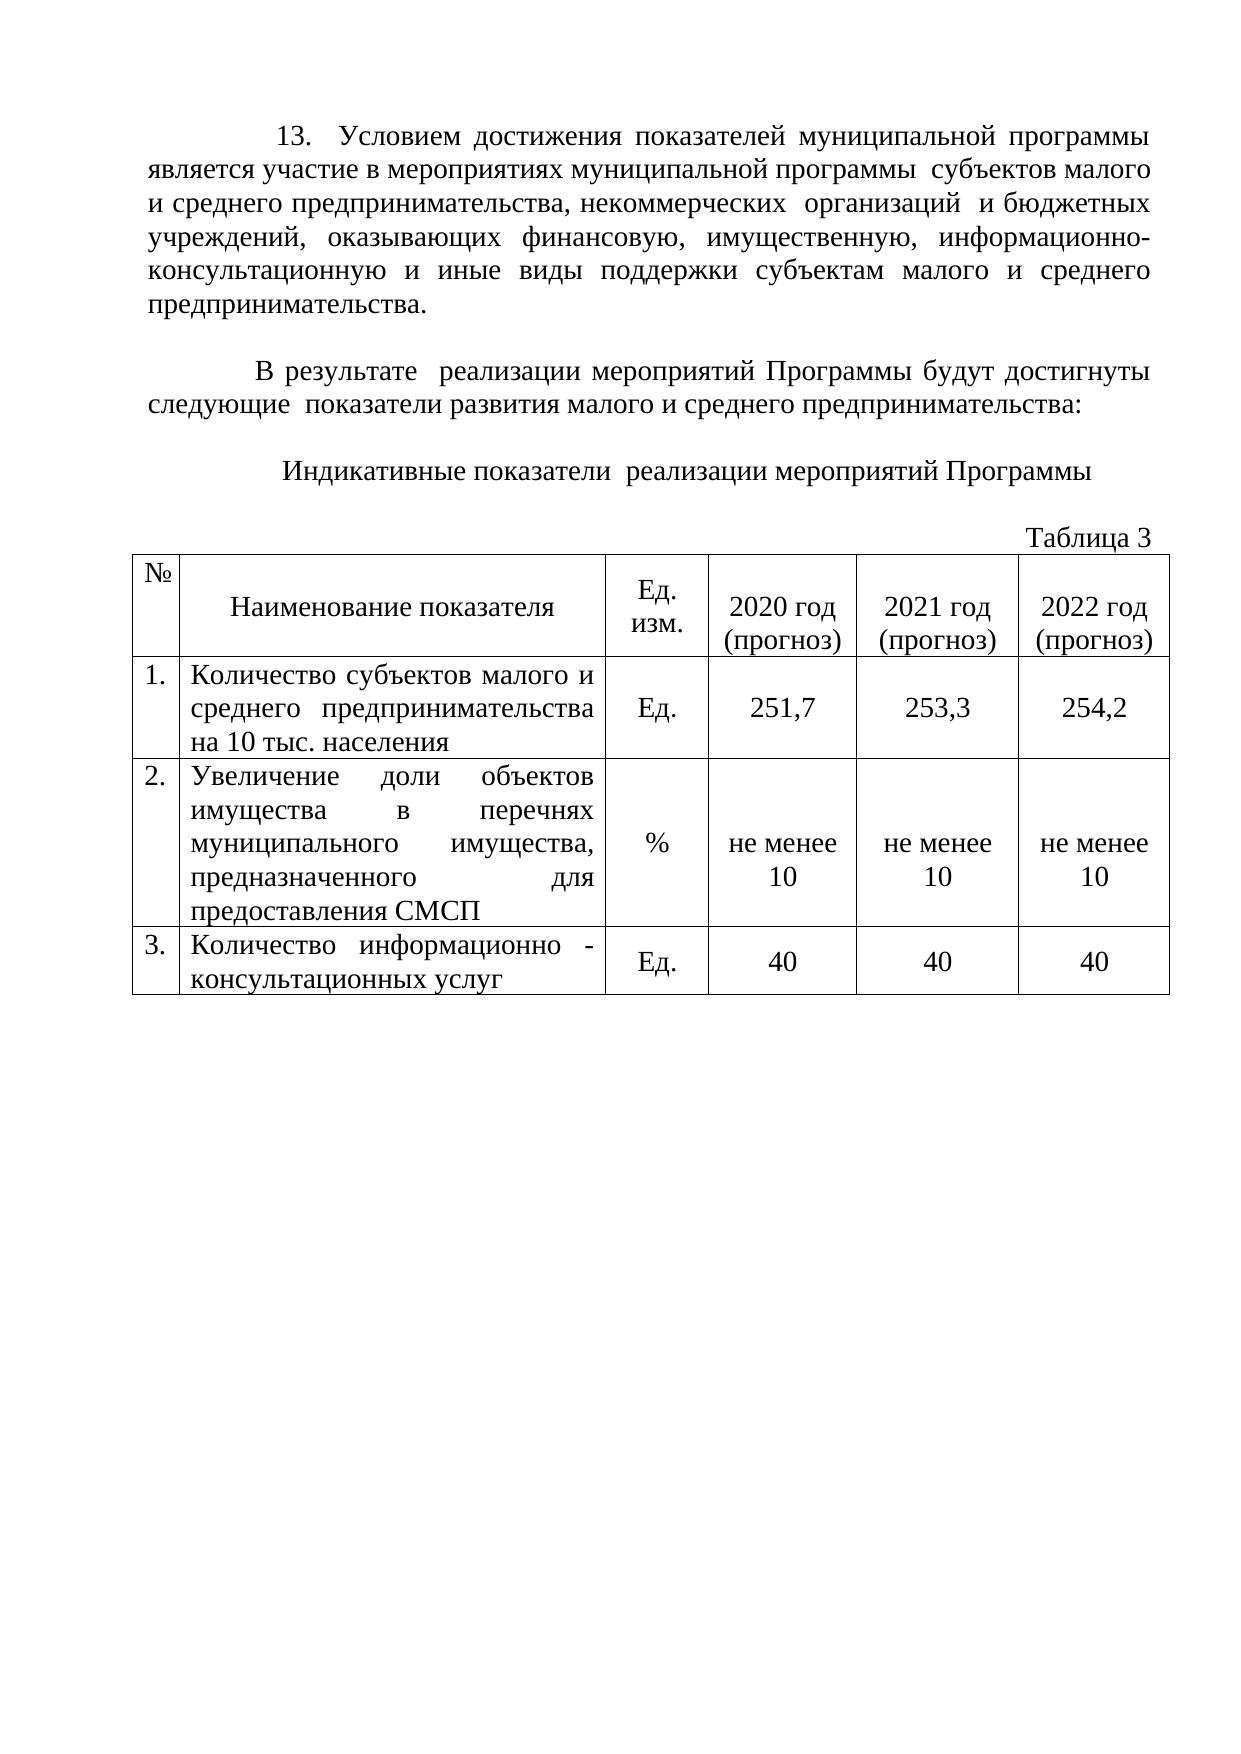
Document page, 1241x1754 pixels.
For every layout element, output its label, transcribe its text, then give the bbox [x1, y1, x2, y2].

table_header 2020 год (прогноз) [709, 555, 856, 656]
table_cell 1. [133, 657, 179, 757]
table_cell не менее 10 [1019, 759, 1169, 926]
table_cell 40 [709, 927, 856, 994]
table_cell Ед. [606, 657, 708, 757]
text 13. Условием достижения показателей муниципальной программы является участие в мероприятиях муниципальной программы субъектов малого и среднего предпринимательства, некоммерческих организаций и бюджетных учреждений, оказывающих финансовую, имущественную, информационно-консультационную и иные виды поддержки субъектам малого и среднего предпринимательства. [148, 118, 1152, 319]
text В результате реализации мероприятий Программы будут достигнуты следующие показатели развития малого и среднего предпринимательства: [148, 353, 1152, 420]
table_cell Количество субъектов малого и среднего предпринимательства на 10 тыс. населения [180, 657, 605, 757]
table_cell не менее 10 [709, 759, 856, 926]
table_cell 40 [857, 927, 1018, 994]
table_cell % [606, 759, 708, 926]
table_cell 254,2 [1019, 657, 1169, 757]
text Таблица 3 [223, 521, 1152, 554]
table_cell 251,7 [709, 657, 856, 757]
table_cell 253,3 [857, 657, 1018, 757]
table_header № [133, 555, 179, 656]
table_header Наименование показателя [180, 555, 605, 656]
table_cell Увеличение доли объектов имущества в перечнях муниципального имущества, предназначенного для предоставления СМСП [180, 759, 605, 926]
table_cell Количество информационно - консультационных услуг [180, 927, 605, 994]
table_cell 2. [133, 759, 179, 926]
table_header 2021 год (прогноз) [857, 555, 1018, 656]
table_cell 3. [133, 927, 179, 994]
table_cell 40 [1019, 927, 1169, 994]
text Индикативные показатели реализации мероприятий Программы [223, 453, 1152, 487]
table_header Ед. изм. [606, 555, 708, 656]
table_cell Ед. [606, 927, 708, 994]
table_header 2022 год (прогноз) [1019, 555, 1169, 656]
table_cell не менее 10 [857, 759, 1018, 926]
